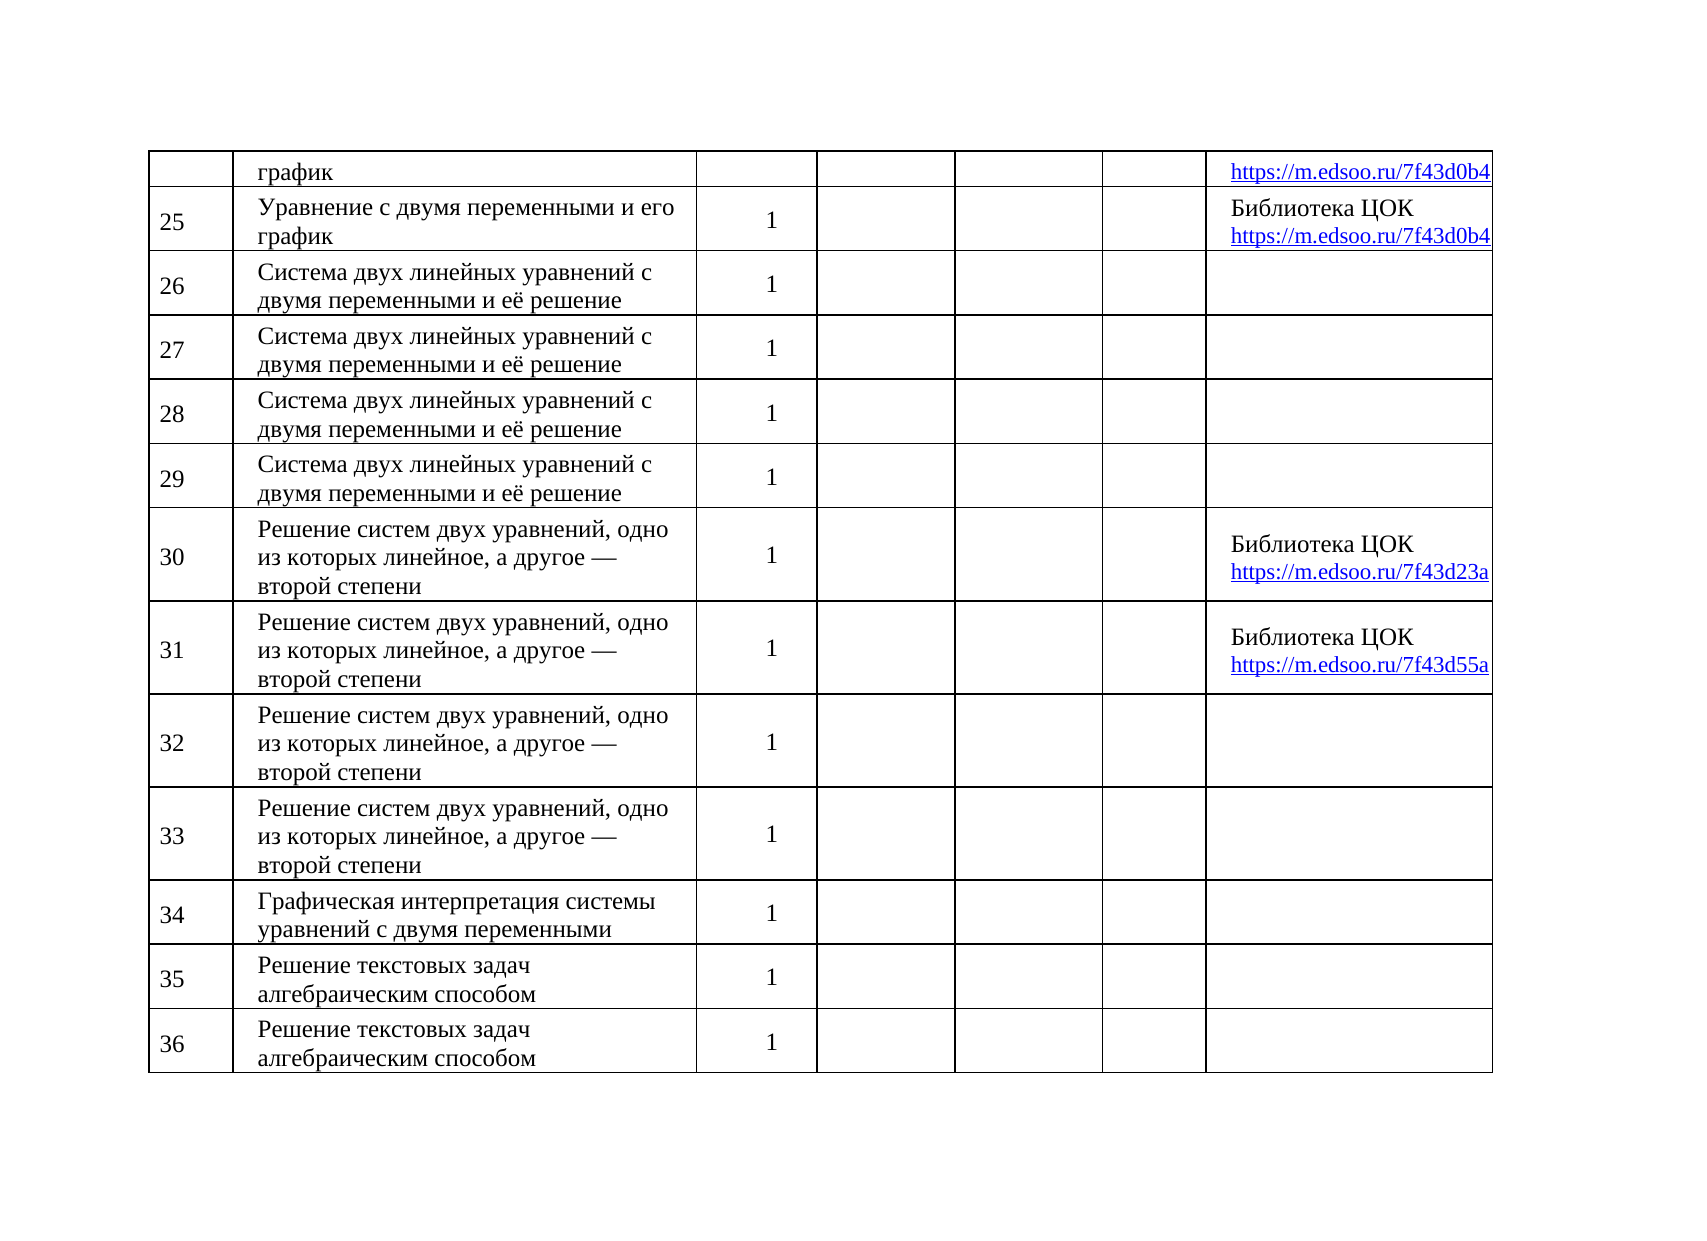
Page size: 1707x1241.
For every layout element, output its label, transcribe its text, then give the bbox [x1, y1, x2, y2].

table_cell 24 [150, 152, 232, 186]
table_cell [1103, 945, 1205, 1007]
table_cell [234, 152, 696, 186]
table_cell 1 [697, 1009, 816, 1072]
table_cell [818, 881, 954, 943]
table_cell 32 [150, 695, 232, 786]
table_cell [1207, 695, 1492, 786]
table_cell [1207, 152, 1492, 186]
table_cell [818, 508, 954, 600]
table_cell 1 [697, 152, 816, 186]
table_cell [1207, 444, 1492, 507]
table_cell 1 [697, 316, 816, 378]
table_cell Система двух линейных уравнений с двумя переменными и её решение [234, 444, 696, 507]
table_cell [234, 187, 696, 250]
table_cell [818, 187, 954, 250]
table_cell [956, 187, 1102, 250]
table_cell 1 [697, 695, 816, 786]
table_cell 26 [150, 251, 232, 314]
table_cell [956, 602, 1102, 693]
table_cell [818, 695, 954, 786]
table_cell 1 [697, 508, 816, 600]
table_cell [956, 788, 1102, 879]
table_cell Решение систем двух уравнений, одно из которых линейное, а другое — второй степени [234, 788, 696, 879]
table_cell [1103, 508, 1205, 600]
table_cell 1 [697, 602, 816, 693]
table_cell 35 [150, 945, 232, 1007]
table_cell [956, 316, 1102, 378]
table_cell [1207, 1009, 1492, 1072]
table_cell 1 [697, 444, 816, 507]
table_cell [956, 251, 1102, 314]
table_cell Решение систем двух уравнений, одно из которых линейное, а другое — второй степени [234, 695, 696, 786]
table_cell 1 [697, 251, 816, 314]
table_cell 34 [150, 881, 232, 943]
table_cell [1103, 695, 1205, 786]
table_cell 1 [697, 788, 816, 879]
table_cell Графическая интерпретация системы уравнений с двумя переменными [234, 881, 696, 943]
table_cell 33 [150, 788, 232, 879]
table_cell [1103, 187, 1205, 250]
table_cell Решение текстовых задач алгебраическим способом [234, 945, 696, 1007]
table_cell [1207, 945, 1492, 1007]
table_cell 30 [150, 508, 232, 600]
table_cell Библиотека ЦОК https://m.edsoo.ru/7f43d23a [1207, 508, 1492, 600]
table_cell [1103, 1009, 1205, 1072]
table_cell Система двух линейных уравнений с двумя переменными и её решение [234, 380, 696, 443]
table_cell [1103, 380, 1205, 443]
table_cell Решение текстовых задач алгебраическим способом [234, 1009, 696, 1072]
table_cell [1103, 251, 1205, 314]
table_cell [956, 881, 1102, 943]
table_cell [818, 251, 954, 314]
table_cell Решение систем двух уравнений, одно из которых линейное, а другое — второй степени [234, 508, 696, 600]
table_cell 1 [697, 881, 816, 943]
table_cell 1 [697, 380, 816, 443]
table_cell [956, 508, 1102, 600]
table_cell 31 [150, 602, 232, 693]
table_cell [1103, 881, 1205, 943]
table_cell [1207, 788, 1492, 879]
table_cell [1103, 444, 1205, 507]
table_cell 1 [697, 187, 816, 250]
table_cell [956, 1009, 1102, 1072]
table_cell [1103, 788, 1205, 879]
table_cell 1 [697, 945, 816, 1007]
table_cell [956, 152, 1102, 186]
table_cell [1207, 316, 1492, 378]
table_cell 36 [150, 1009, 232, 1072]
table_cell [1207, 380, 1492, 443]
table_cell [1103, 602, 1205, 693]
table_cell Библиотека ЦОК https://m.edsoo.ru/7f43d55a [1207, 602, 1492, 693]
table_cell [818, 945, 954, 1007]
table_cell 29 [150, 444, 232, 507]
table_cell [1103, 316, 1205, 378]
table_cell [956, 444, 1102, 507]
table_cell Решение систем двух уравнений, одно из которых линейное, а другое — второй степени [234, 602, 696, 693]
table_cell [1207, 251, 1492, 314]
table_cell [818, 602, 954, 693]
table_cell [818, 380, 954, 443]
table_cell 27 [150, 316, 232, 378]
table_cell [1103, 152, 1205, 186]
table_cell Система двух линейных уравнений с двумя переменными и её решение [234, 251, 696, 314]
table_cell [956, 945, 1102, 1007]
table_cell 28 [150, 380, 232, 443]
table_cell [818, 1009, 954, 1072]
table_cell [1207, 187, 1492, 250]
table_cell 25 [150, 187, 232, 250]
table_cell [956, 380, 1102, 443]
table_cell Система двух линейных уравнений с двумя переменными и её решение [234, 316, 696, 378]
table_cell [956, 695, 1102, 786]
table_cell [818, 152, 954, 186]
table_cell [818, 788, 954, 879]
table_cell [1207, 881, 1492, 943]
table_cell [818, 316, 954, 378]
table_cell [818, 444, 954, 507]
